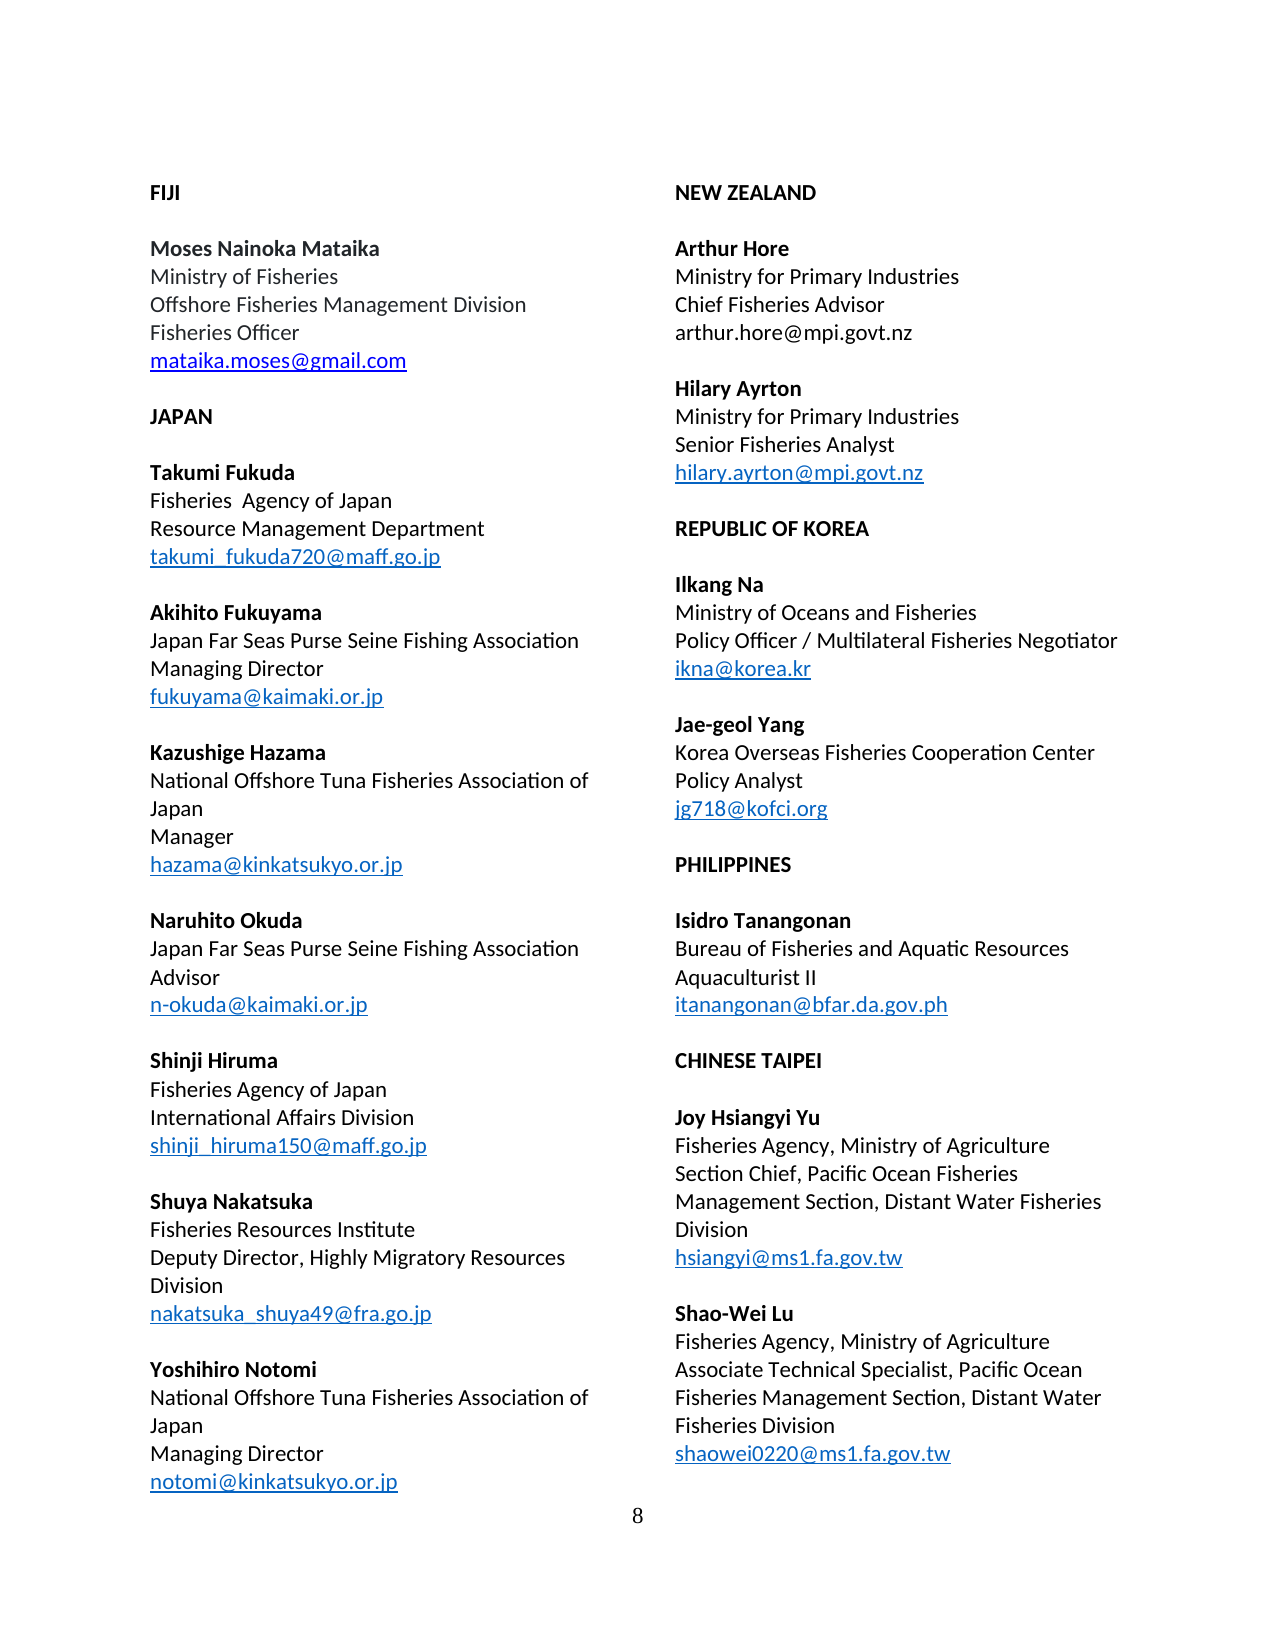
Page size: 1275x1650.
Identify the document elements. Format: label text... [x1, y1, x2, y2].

text Moses Nainoka Mataika [150, 234, 600, 262]
text Fisheries Agency of Japan [150, 1075, 600, 1103]
text jg718@kofci.org [675, 794, 1125, 822]
text notomi@kinkatsukyo.or.jp [150, 1467, 600, 1495]
text Associate Technical Specialist, Pacific Ocean Fisheries Management Section, Distant Water Fisheries Division [675, 1355, 1125, 1439]
text Fisheries Resources Institute [150, 1215, 600, 1243]
text JAPAN [150, 402, 600, 430]
text Fisheries Agency, Ministry of Agriculture [675, 1327, 1125, 1355]
text Shinji Hiruma [150, 1047, 600, 1075]
text Aquaculturist II [675, 963, 1125, 991]
text n-okuda@kaimaki.or.jp [150, 991, 600, 1019]
text CHINESE TAIPEI [675, 1047, 1125, 1075]
text Offshore Fisheries Management Division [150, 290, 600, 318]
text Senior Fisheries Analyst [675, 430, 1125, 458]
text shinji_hiruma150@maff.go.jp [150, 1131, 600, 1159]
text Shuya Nakatsuka [150, 1187, 600, 1215]
text Japan Far Seas Purse Seine Fishing Association [150, 934, 600, 963]
text hazama@kinkatsukyo.or.jp [150, 851, 600, 878]
text Joy Hsiangyi Yu [675, 1103, 1125, 1131]
text National Offshore Tuna Fisheries Association of Japan [150, 766, 600, 822]
text takumi_fukuda720@maff.go.jp [150, 542, 600, 570]
text arthur.hore@mpi.govt.nz [675, 318, 1125, 346]
text PHILIPPINES [675, 851, 1125, 878]
text Arthur Hore [675, 234, 1125, 262]
text Fisheries Agency of Japan [150, 486, 600, 514]
text Jae-geol Yang [675, 710, 1125, 738]
text National Offshore Tuna Fisheries Association of Japan [150, 1383, 600, 1439]
text Manager [150, 822, 600, 851]
text Policy Analyst [675, 766, 1125, 794]
text mataika.moses@gmail.com [150, 346, 600, 374]
text FIJI [150, 178, 600, 206]
text Kazushige Hazama [150, 738, 600, 766]
text Chief Fisheries Advisor [675, 290, 1125, 318]
text Akihito Fukuyama [150, 598, 600, 626]
text Section Chief, Pacific Ocean Fisheries Management Section, Distant Water Fisheries Division [675, 1159, 1125, 1243]
text ikna@korea.kr [675, 654, 1125, 682]
text Ministry for Primary Industries [675, 402, 1125, 430]
text hilary.ayrton@mpi.govt.nz [675, 458, 1125, 486]
text REPUBLIC OF KOREA [675, 514, 1125, 542]
text Ministry of Fisheries [150, 262, 600, 290]
text Resource Management Department [150, 514, 600, 542]
text Ministry for Primary Industries [675, 262, 1125, 290]
text shaowei0220@ms1.fa.gov.tw [675, 1439, 1125, 1467]
text Isidro Tanangonan [675, 907, 1125, 934]
text Yoshihiro Notomi [150, 1355, 600, 1383]
text Managing Director [150, 1439, 600, 1467]
text Fisheries Agency, Ministry of Agriculture [675, 1131, 1125, 1159]
text fukuyama@kaimaki.or.jp [150, 682, 600, 710]
text NEW ZEALAND [675, 178, 1125, 206]
text Fisheries Officer [150, 318, 600, 346]
text Bureau of Fisheries and Aquatic Resources [675, 934, 1125, 963]
text Naruhito Okuda [150, 907, 600, 934]
text Deputy Director, Highly Migratory Resources Division [150, 1243, 600, 1299]
text Shao-Wei Lu [675, 1299, 1125, 1327]
text Korea Overseas Fisheries Cooperation Center [675, 738, 1125, 766]
text Policy Officer / Multilateral Fisheries Negotiator [675, 626, 1125, 654]
text Japan Far Seas Purse Seine Fishing Association [150, 626, 600, 654]
text Advisor [150, 963, 600, 991]
text International Affairs Division [150, 1103, 600, 1131]
text itanangonan@bfar.da.gov.ph [675, 991, 1125, 1019]
text Managing Director [150, 654, 600, 682]
text Ministry of Oceans and Fisheries [675, 598, 1125, 626]
text Ilkang Na [675, 570, 1125, 598]
text Hilary Ayrton [675, 374, 1125, 402]
text Takumi Fukuda [150, 458, 600, 486]
text hsiangyi@ms1.fa.gov.tw [675, 1243, 1125, 1271]
text nakatsuka_shuya49@fra.go.jp [150, 1299, 600, 1327]
